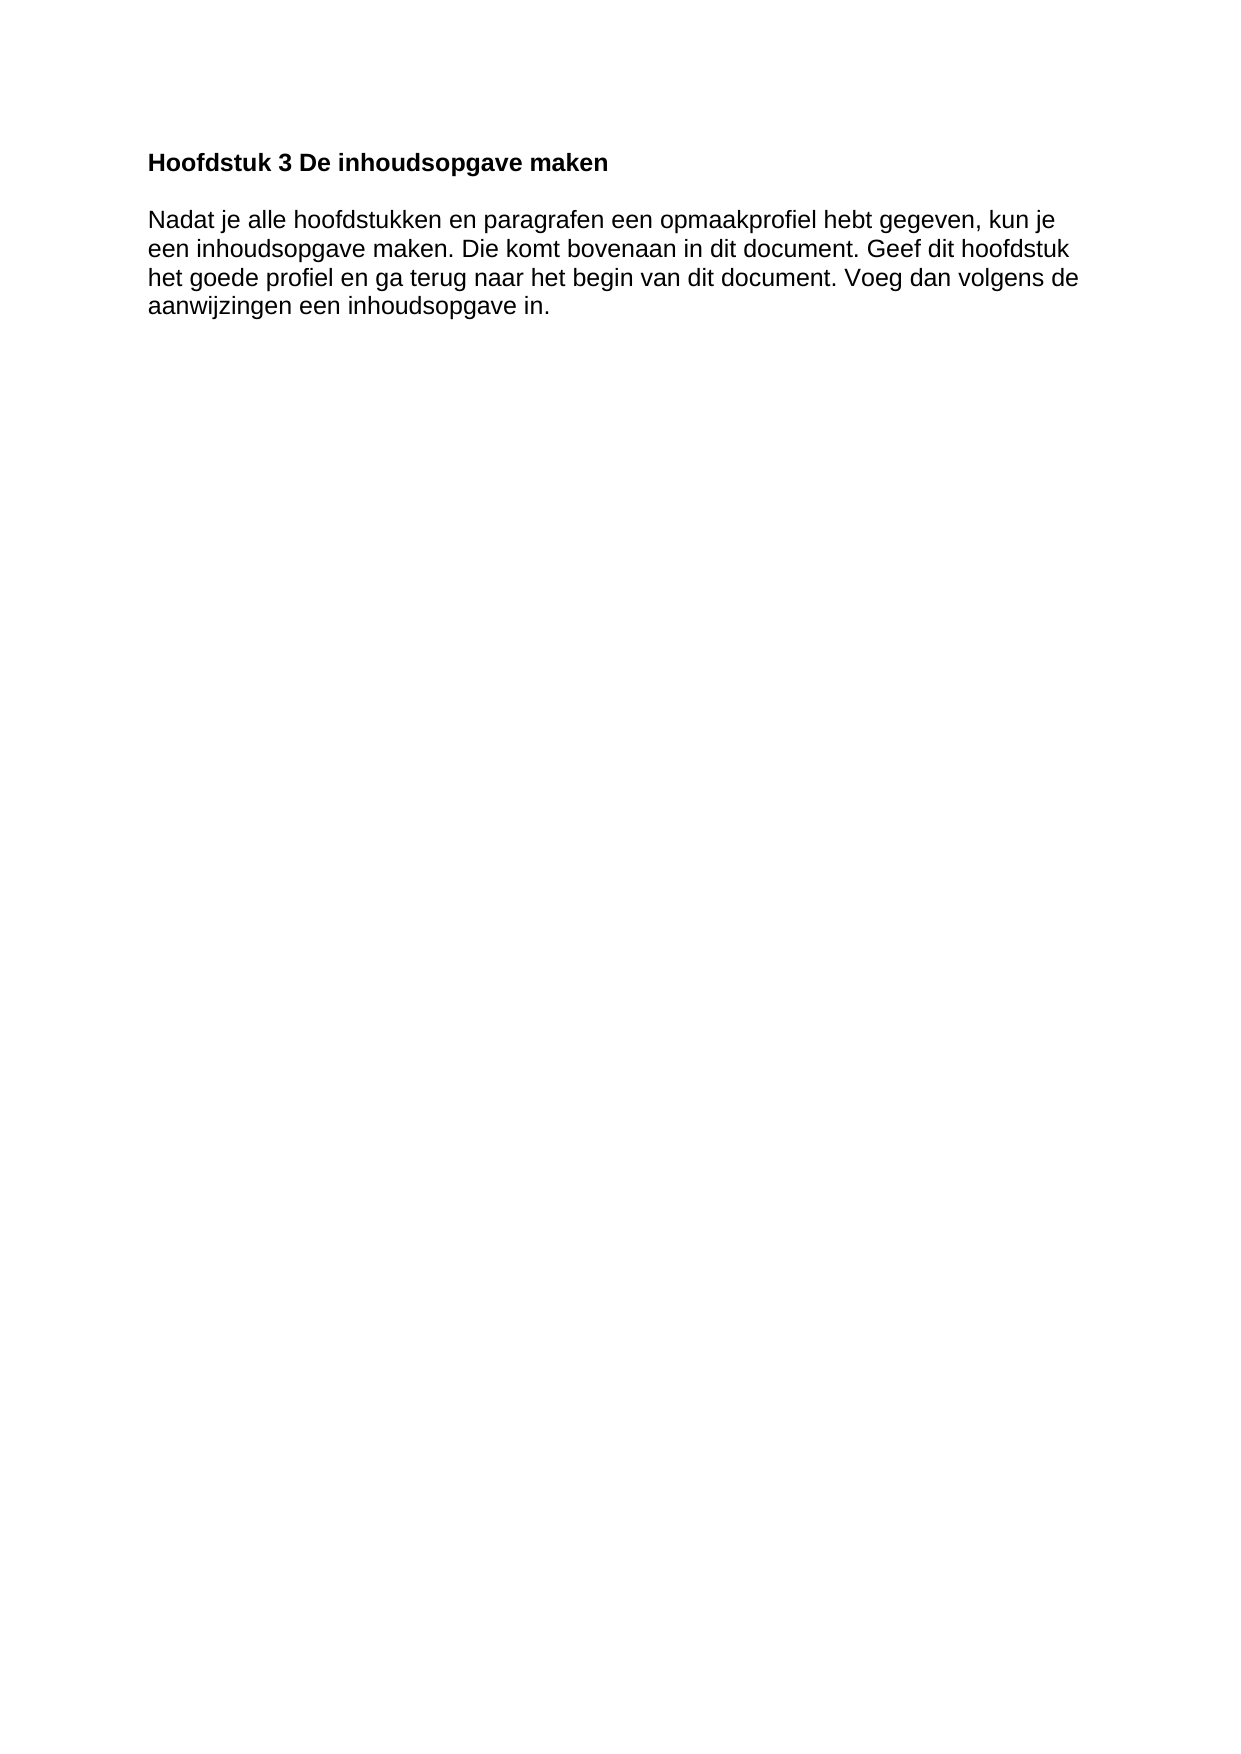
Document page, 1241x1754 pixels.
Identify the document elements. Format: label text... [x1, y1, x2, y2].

text Nadat je alle hoofdstukken en paragrafen een opmaakprofiel hebt gegeven, kun je een inhoudsopgave maken. Die komt bovenaan in dit document. Geef dit hoofdstuk het goede profiel en ga terug naar het begin van dit document. Voeg dan volgens de aanwijzingen een inhoudsopgave in. [148, 205, 1093, 320]
text Hoofdstuk 3 De inhoudsopgave maken [148, 148, 1093, 176]
